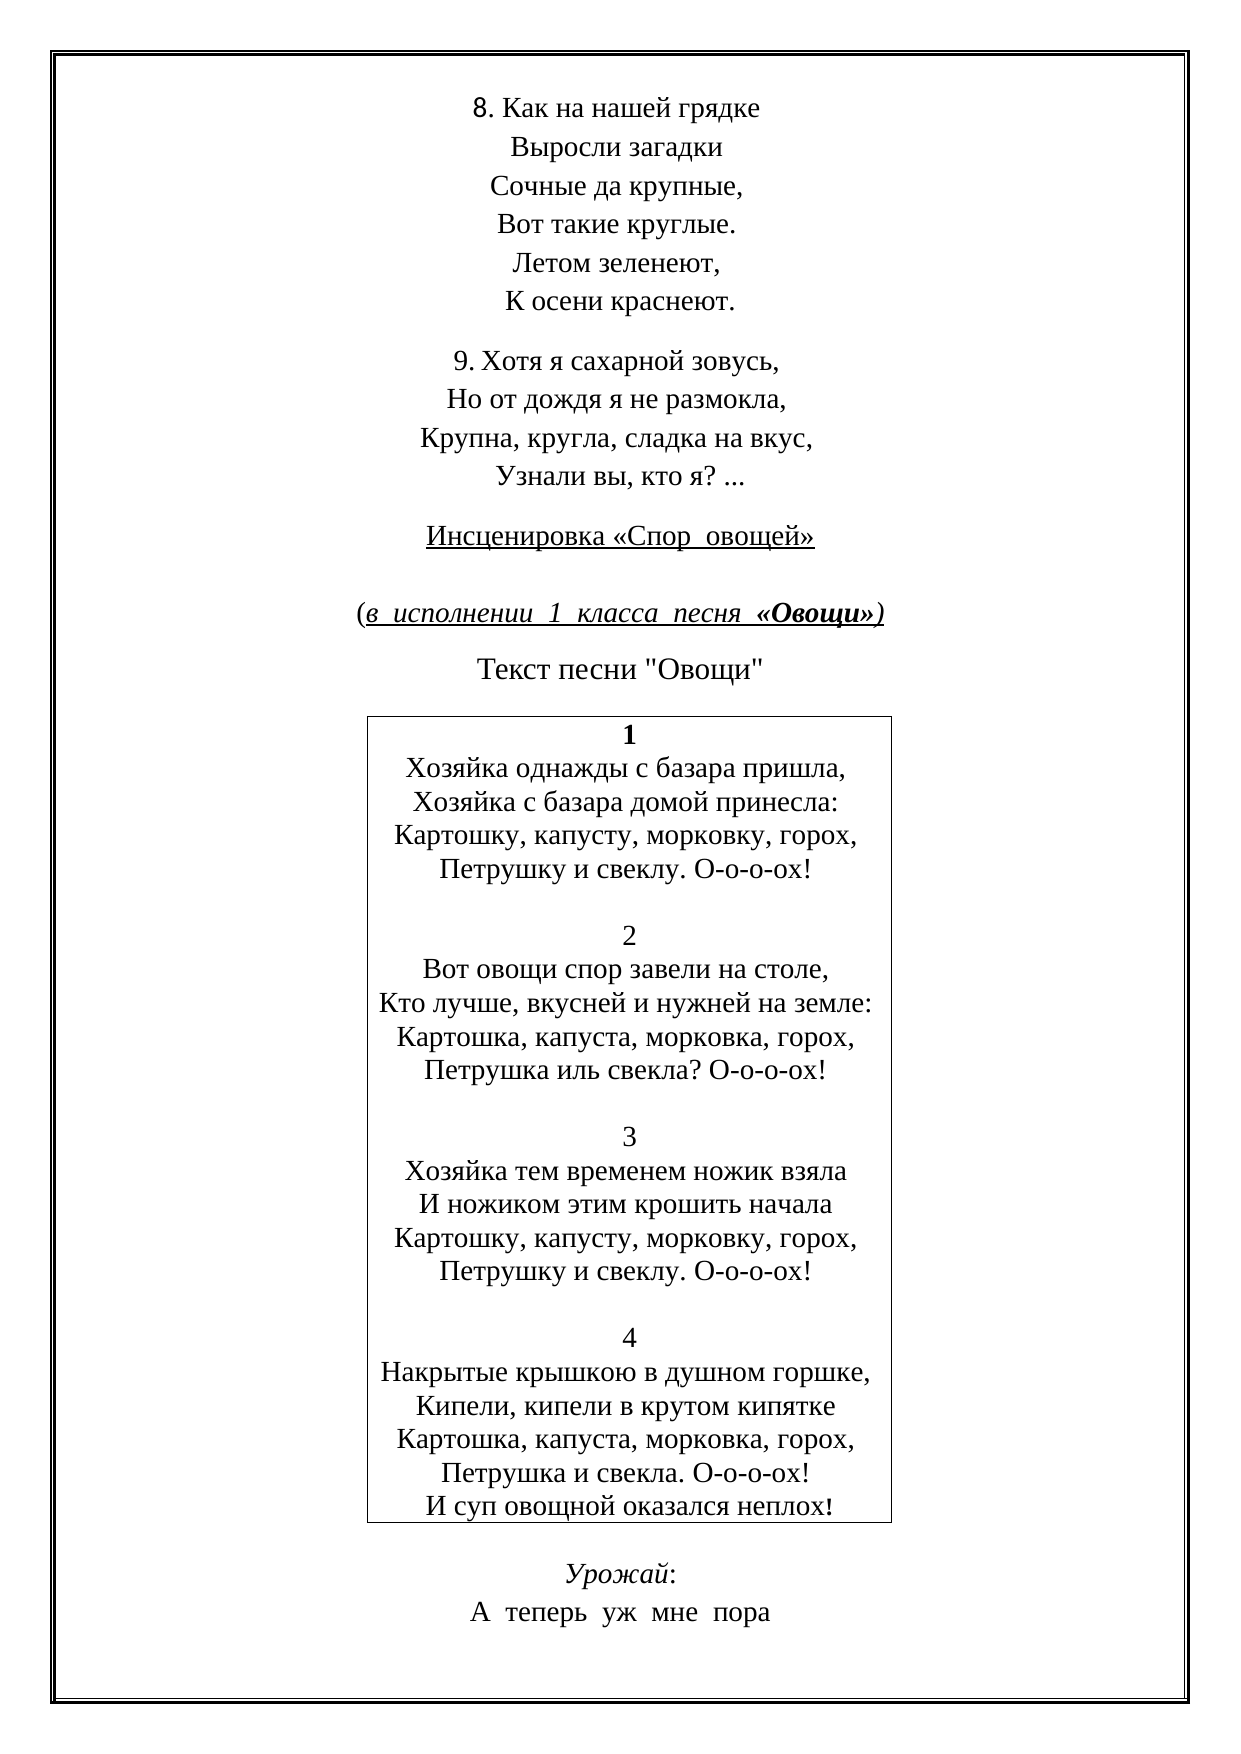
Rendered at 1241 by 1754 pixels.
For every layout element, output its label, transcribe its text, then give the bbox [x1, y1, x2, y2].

text 8. Как на нашей грядке Выросли загадки Сочные да крупные, Вот такие круглые. Летом зеленеют, К осени краснеют. [89, 89, 1152, 317]
text А теперь уж мне пора [89, 1594, 1152, 1628]
table_header 1 Хозяйка однажды с базара пришла, Хозяйка с базара домой принесла: Картошку, капусту, морковку, горох, Петрушку и свеклу. О-о-о-ох! 2 Вот овощи спор завели на столе, Кто лучше, вкусней и нужней на земле: Картошка, капуста, морковка, горох, Петрушка иль свекла? О-о-о-ох! 3 Хозяйка тем временем ножик взяла И ножиком этим крошить начала Картошку, капусту, морковку, горох, Петрушку и свеклу. О-о-о-ох! 4 Накрытые крышкою в душном горшке, Кипели, кипели в крутом кипятке Картошка, капуста, морковка, горох, Петрушка и свекла. О-о-о-ох! И суп овощной оказался неплох! [368, 717, 891, 1522]
text Урожай: [89, 1556, 1152, 1589]
text 9. Хотя я сахарной зовусь, Но от дождя я не размокла, Крупна, кругла, сладка на вкус, Узнали вы, кто я? ... [89, 343, 1152, 492]
text (в исполнении 1 класса песня «Овощи») [89, 595, 1152, 628]
text Инсценировка «Спор овощей» [89, 518, 1152, 551]
text Текст песни "Овощи" [89, 649, 1152, 687]
